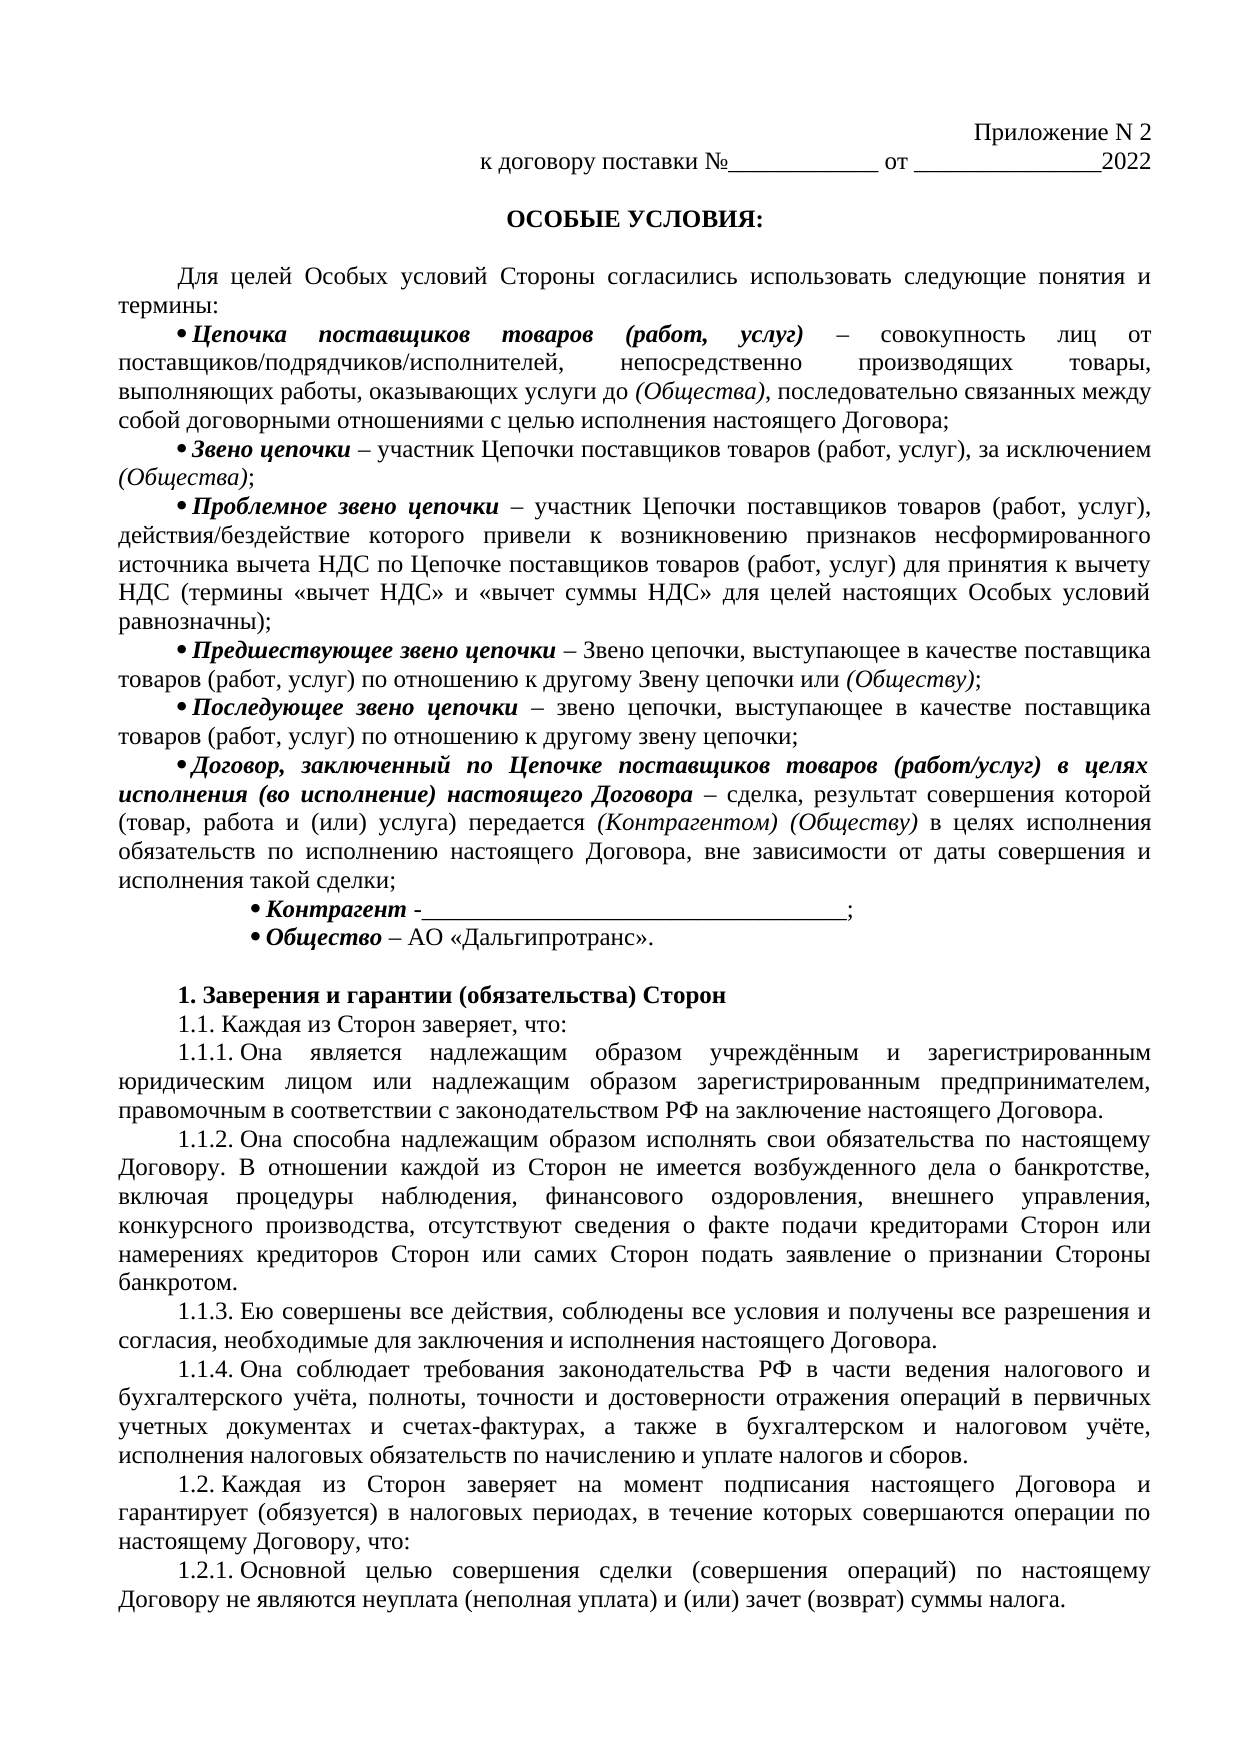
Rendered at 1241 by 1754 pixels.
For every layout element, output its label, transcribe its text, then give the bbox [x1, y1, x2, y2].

list Договор, заключенный по Цепочке поставщиков товаров (работ/услуг) в целях исполнения (во исполнение) настоящего Договора – сделка, результат совершения которой (товар, работа и (или) услуга) передается (Контрагентом) (Обществу) в целях исполнения обязательств по исполнению настоящего Договора, вне зависимости от даты совершения и исполнения такой сделки; [118, 750, 1152, 894]
list Последующее звено цепочки – звено цепочки, выступающее в качестве поставщика товаров (работ, услуг) по отношению к другому звену цепочки; [118, 692, 1152, 750]
text 1.1.4. Она соблюдает требования законодательства РФ в части ведения налогового и бухгалтерского учёта, полноты, точности и достоверности отражения операций в первичных учетных документах и счетах-фактурах, а также в бухгалтерском и налоговом учёте, исполнения налоговых обязательств по начислению и уплате налогов и сборов. [118, 1354, 1152, 1469]
text 1.1.3. Ею совершены все действия, соблюдены все условия и получены все разрешения и согласия, необходимые для заключения и исполнения настоящего Договора. [118, 1296, 1152, 1354]
text Для целей Особых условий Стороны согласились использовать следующие понятия и термины: [118, 261, 1152, 319]
list Контрагент -__________________________________; [118, 894, 1152, 922]
text 1.2.1. Основной целью совершения сделки (совершения операций) по настоящему Договору не являются неуплата (неполная уплата) и (или) зачет (возврат) суммы налога. [118, 1555, 1152, 1612]
text к договору поставки №____________ от _______________2022 [118, 146, 1152, 175]
text 1.1. Каждая из Сторон заверяет, что: [118, 1009, 1152, 1037]
text 1.2. Каждая из Сторон заверяет на момент подписания настоящего Договора и гарантирует (обязуется) в налоговых периодах, в течение которых совершаются операции по настоящему Договору, что: [118, 1469, 1152, 1555]
list Проблемное звено цепочки – участник Цепочки поставщиков товаров (работ, услуг), действия/бездействие которого привели к возникновению признаков несформированного источника вычета НДС по Цепочке поставщиков товаров (работ, услуг) для принятия к вычету НДС (термины «вычет НДС» и «вычет суммы НДС» для целей настоящих Особых условий равнозначны); [118, 491, 1152, 635]
list Предшествующее звено цепочки – Звено цепочки, выступающее в качестве поставщика товаров (работ, услуг) по отношению к другому Звену цепочки или (Обществу); [118, 635, 1152, 692]
text 1. Заверения и гарантии (обязательства) Сторон [118, 980, 1152, 1009]
text 1.1.2. Она способна надлежащим образом исполнять свои обязательства по настоящему Договору. В отношении каждой из Сторон не имеется возбужденного дела о банкротстве, включая процедуры наблюдения, финансового оздоровления, внешнего управления, конкурсного производства, отсутствуют сведения о факте подачи кредиторами Сторон или намерениях кредиторов Сторон или самих Сторон подать заявление о признании Стороны банкротом. [118, 1124, 1152, 1296]
text 1.1.1. Она является надлежащим образом учреждённым и зарегистрированным юридическим лицом или надлежащим образом зарегистрированным предпринимателем, правомочным в соответствии с законодательством РФ на заключение настоящего Договора. [118, 1037, 1152, 1124]
list Звено цепочки – участник Цепочки поставщиков товаров (работ, услуг), за исключением (Общества); [118, 434, 1152, 491]
list Цепочка поставщиков товаров (работ, услуг) – совокупность лиц от поставщиков/подрядчиков/исполнителей, непосредственно производящих товары, выполняющих работы, оказывающих услуги до (Общества), последовательно связанных между собой договорными отношениями с целью исполнения настоящего Договора; [118, 319, 1152, 434]
text Приложение N 2 [118, 117, 1152, 146]
text ОСОБЫЕ УСЛОВИЯ: [118, 204, 1152, 232]
list Общество – АО «Дальгипротранс». [118, 922, 1152, 951]
